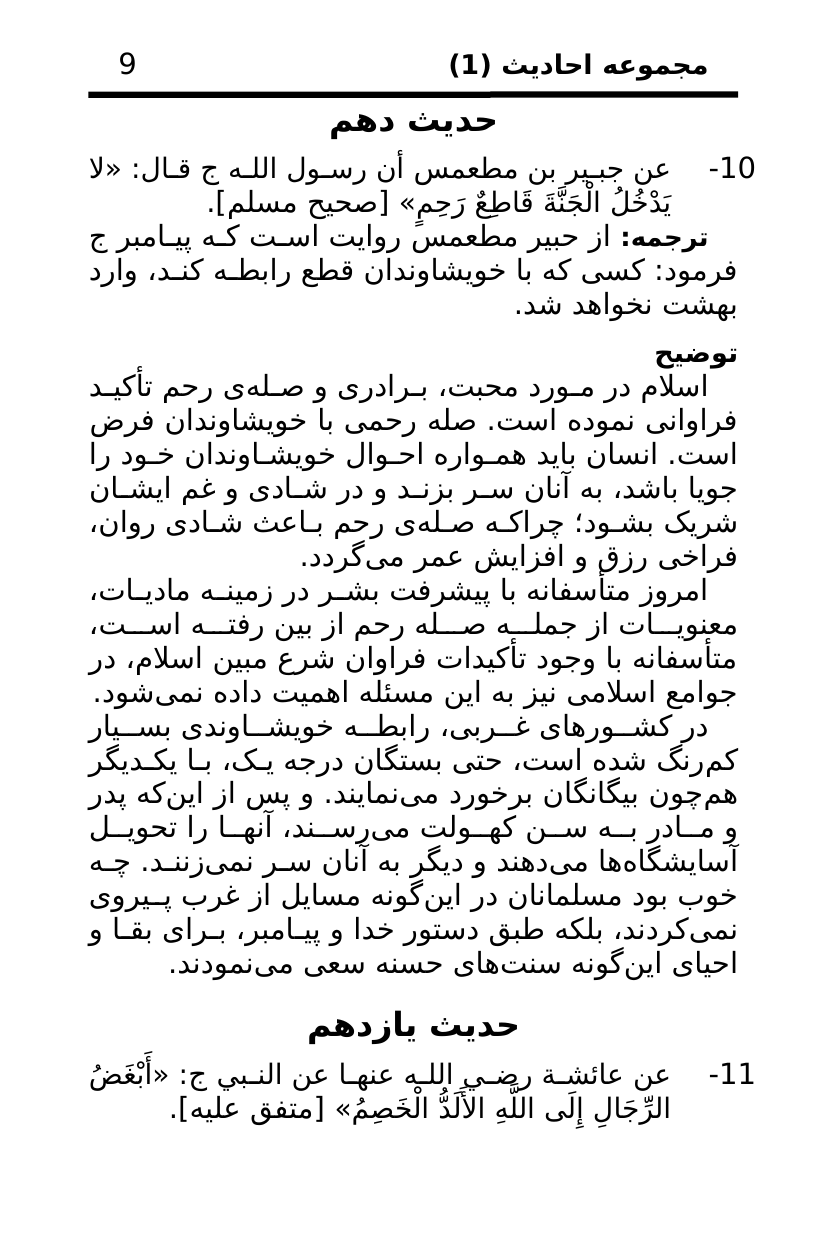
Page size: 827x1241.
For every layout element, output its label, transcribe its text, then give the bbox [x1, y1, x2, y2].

text امروز متأسفانه با پیشرفت بشر در زمینه مادیات، معنویات از جمله صله رحم از بین رفته است، متأسفانه با وجود تأکیدات فراوان شرع مبین اسلام، در جوامع اسلامی نیز به این مسئله اهمیت داده نمی‌شود. [89, 573, 738, 709]
text حدیث یازدهم [89, 1006, 738, 1044]
list عن عائشة رضي الله عنها عن النبي ج: «أَبْغَضُ الرِّجَالِ إِلَى اللَّهِ الأَلَدُّ الْخَصِمُ» [متفق علیه]. [89, 1057, 708, 1125]
text ترجمه: از حبیر مطعمس روایت است که پیامبر ج فرمود: کسی که با خویشاوندان قطع رابطه کند، وارد بهشت نخواهد شد. [89, 219, 738, 321]
text توضیح [89, 338, 738, 369]
text حدیث دهم [89, 100, 738, 139]
text در کشورهای غربی، رابطه خویشاوندی بسیار کم‌رنگ شده است، حتی بستگان درجه یک، با یکدیگر هم‌چون بیگانگان برخورد می‌نمایند. و پس از این‌که پدر و مادر به سن کهولت می‌رسند، آنها را تحویل آسایشگاه‌ها می‌دهند و دیگر به آنان سر نمی‌زنند. چه خوب بود مسلمانان در این‌گونه مسایل از غرب پیروی نمی‌کردند، بلکه طبق دستور خدا و پیامبر، برای بقا و احیای این‌گونه سنت‌های حسنه سعی می‌نمودند. [89, 709, 738, 981]
text اسلام در مورد محبت، برادری و صله‌ی رحم تأکید فراوانی نموده است. صله رحمی با خویشاوندان فرض است. انسان باید همواره احوال خویشاوندان خود را جویا باشد، به آنان سر بزند و در شادی و غم ایشان شریک بشود؛ چراکه صله‌ی رحم باعث شادی روان، فراخی رزق و افزایش عمر می‌گردد. [89, 369, 738, 573]
list عن جبير بن مطعمس أن رسول الله ج قال: «لا يَدْخُلُ الْجَنَّةَ قَاطِعٌ رَحِمٍ» [صحیح مسلم]. [89, 151, 708, 219]
